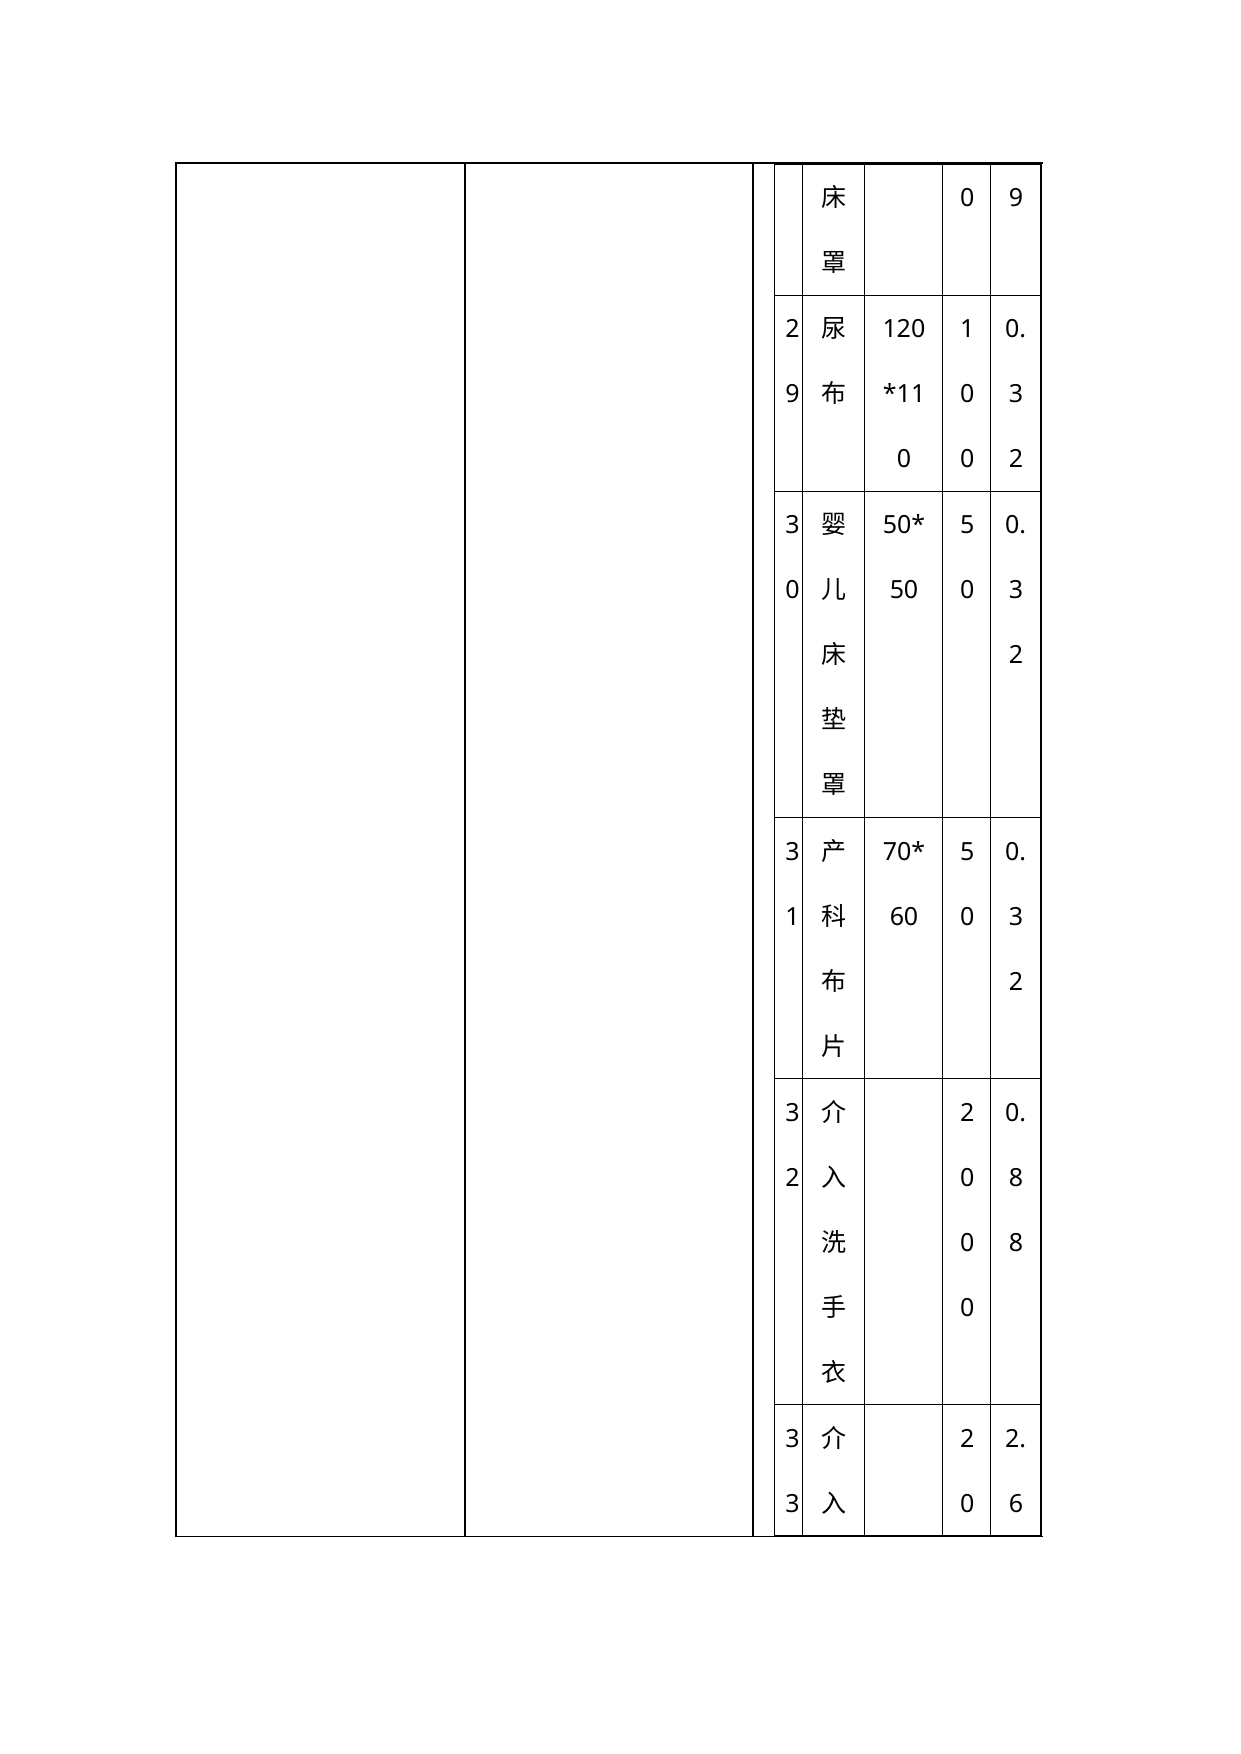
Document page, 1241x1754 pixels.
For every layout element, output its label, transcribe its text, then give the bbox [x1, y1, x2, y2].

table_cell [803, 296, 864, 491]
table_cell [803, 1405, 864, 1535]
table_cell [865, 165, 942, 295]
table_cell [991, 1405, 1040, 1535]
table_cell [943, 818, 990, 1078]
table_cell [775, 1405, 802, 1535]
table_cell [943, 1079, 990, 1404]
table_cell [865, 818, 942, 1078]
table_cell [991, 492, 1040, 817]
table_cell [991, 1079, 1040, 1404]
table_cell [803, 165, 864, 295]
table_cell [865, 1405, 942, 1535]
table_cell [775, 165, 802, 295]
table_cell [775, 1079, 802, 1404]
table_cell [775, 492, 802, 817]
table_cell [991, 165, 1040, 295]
table_cell [466, 164, 752, 1536]
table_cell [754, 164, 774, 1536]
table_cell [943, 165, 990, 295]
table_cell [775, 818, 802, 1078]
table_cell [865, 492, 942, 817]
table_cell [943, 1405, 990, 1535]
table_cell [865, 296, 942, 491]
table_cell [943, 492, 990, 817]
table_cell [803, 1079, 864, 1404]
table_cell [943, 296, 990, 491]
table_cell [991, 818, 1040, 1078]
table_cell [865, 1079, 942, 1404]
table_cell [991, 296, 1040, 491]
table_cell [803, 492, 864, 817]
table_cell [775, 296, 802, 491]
table_cell 1 [177, 164, 464, 1536]
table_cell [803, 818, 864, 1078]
